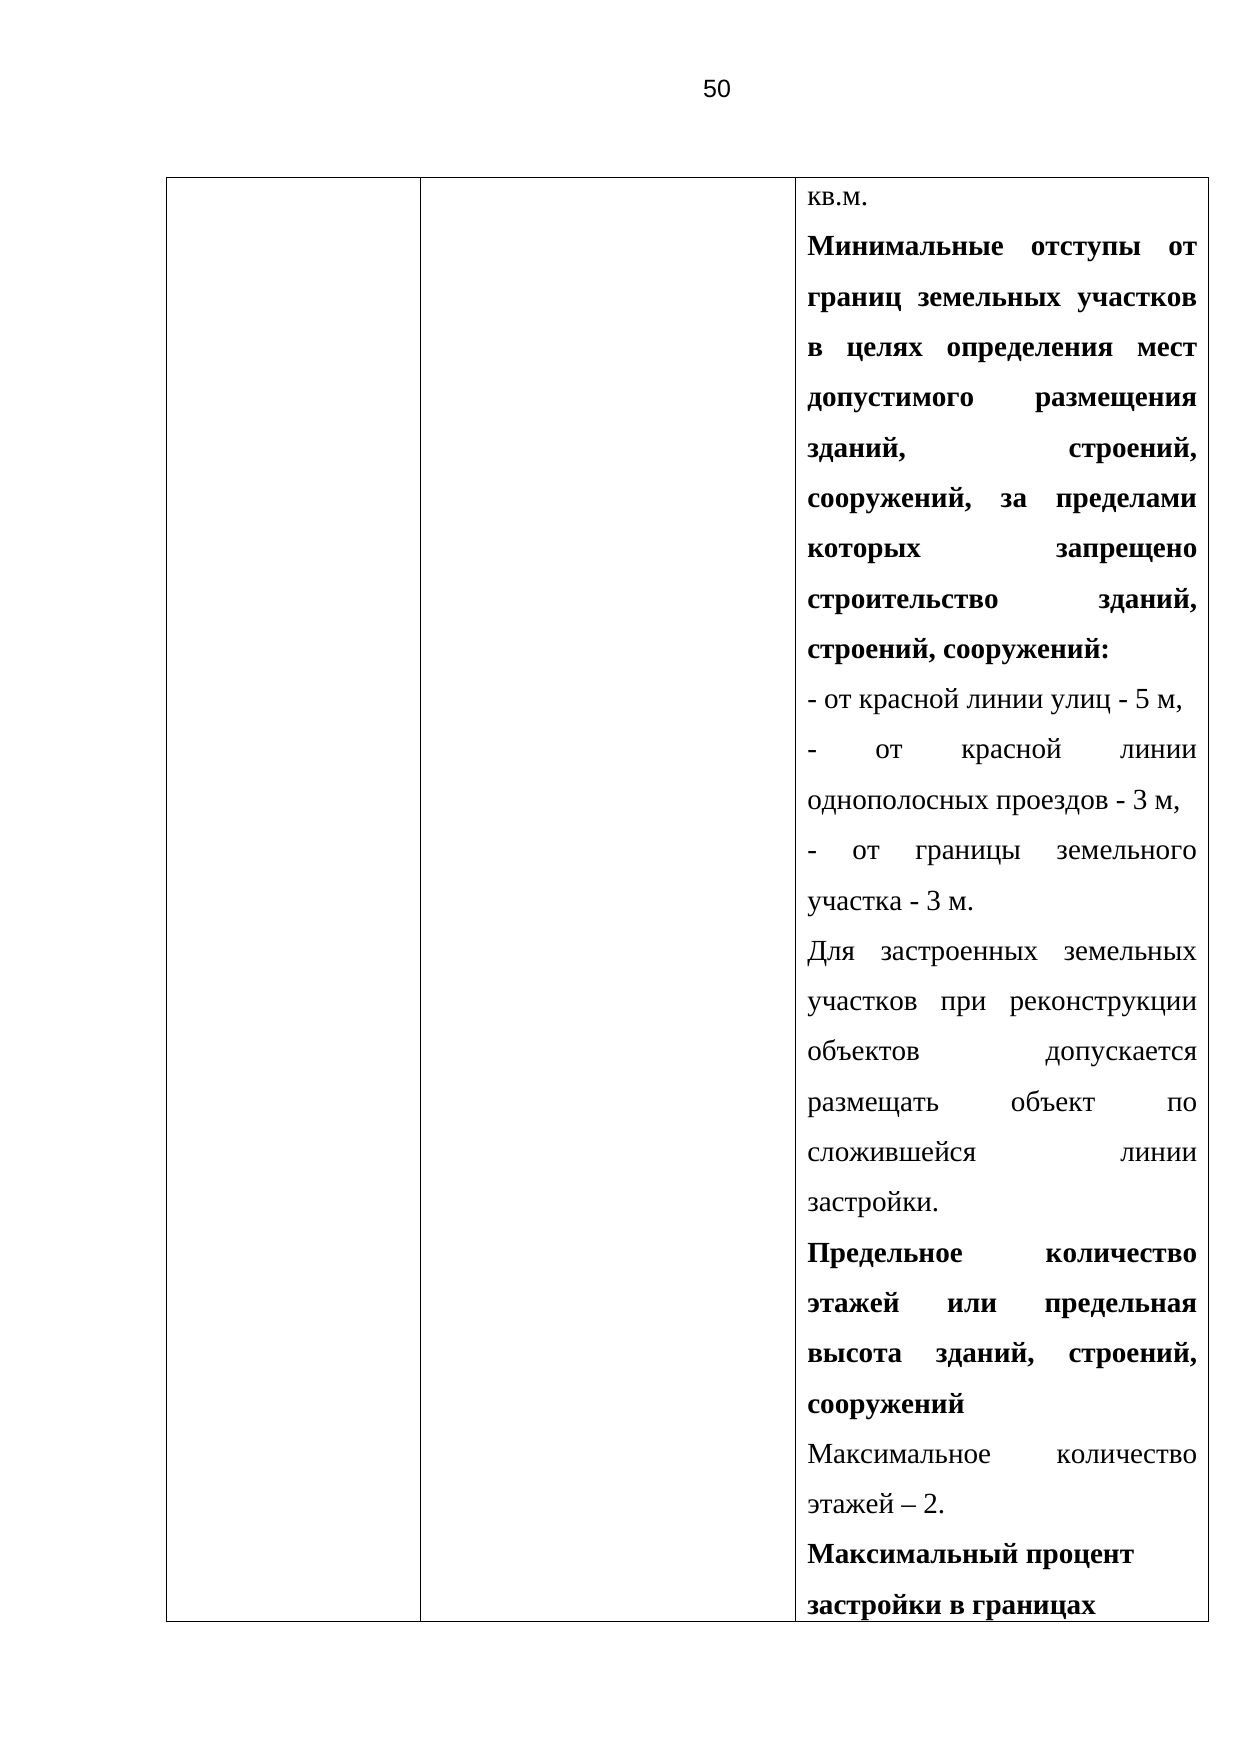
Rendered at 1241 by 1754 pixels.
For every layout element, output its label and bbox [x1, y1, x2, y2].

table_cell [167, 178, 420, 1621]
table_cell [421, 178, 795, 1621]
table_cell [796, 178, 1208, 1621]
